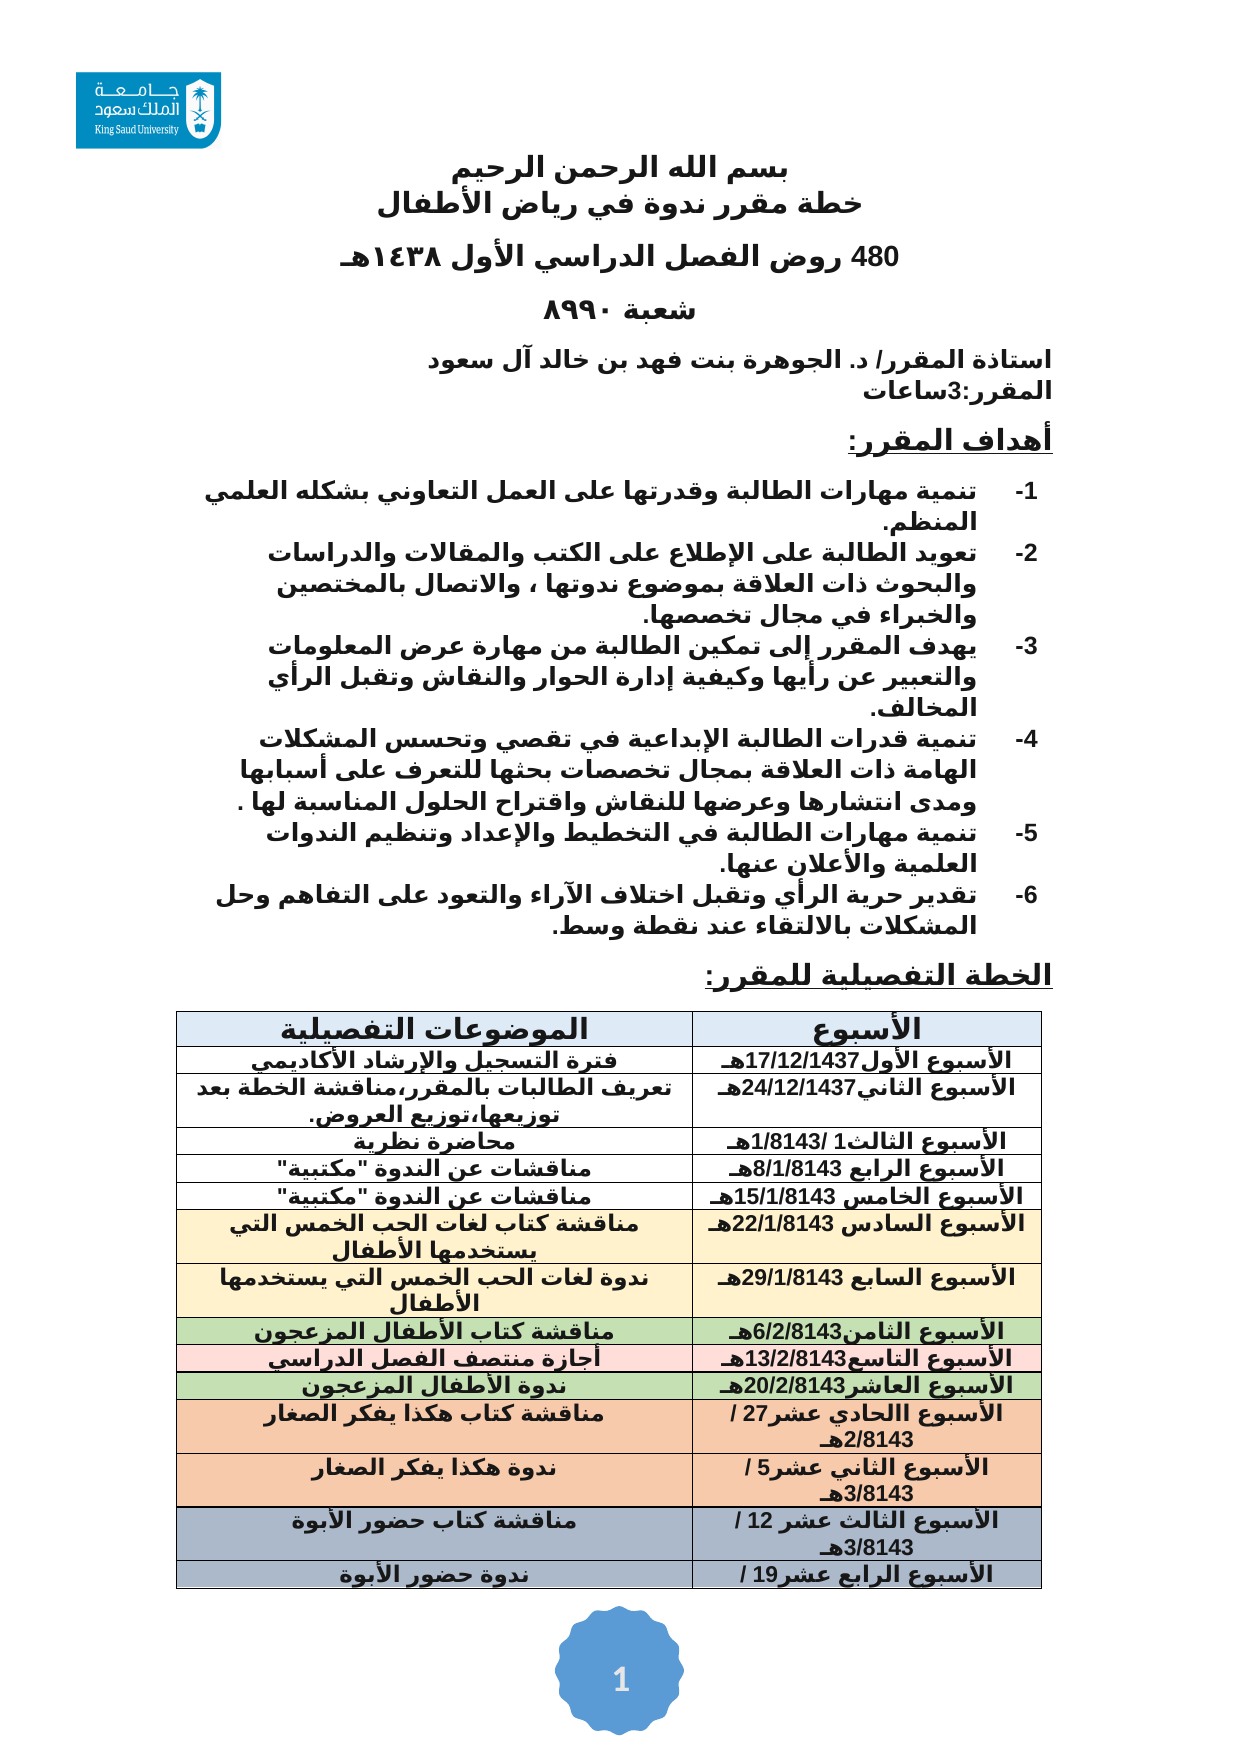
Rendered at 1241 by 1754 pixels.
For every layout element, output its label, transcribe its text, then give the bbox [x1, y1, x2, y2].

table_cell فترة التسجيل والإرشاد الأكاديمي [177, 1047, 692, 1073]
table_cell ندوة حضور الأبوة [177, 1561, 692, 1587]
table_cell مناقشات عن الندوة "مكتبية" [177, 1155, 692, 1182]
table_cell الأسبوع الثاني24/12/1437هـ [693, 1074, 1041, 1127]
table_cell مناقشة كتاب حضور الأبوة [177, 1508, 692, 1560]
table_cell الأسبوع السادس 22/1/8143هـ [693, 1210, 1041, 1263]
text خطة مقرر ندوة في رياض الأطفال [187, 186, 1053, 220]
table_cell الأسبوع الخامس 15/1/8143هـ [693, 1183, 1041, 1209]
text استاذة المقرر/ د. الجوهرة بنت فهد بن خالد آل سعود المقرر:3ساعات [187, 344, 1053, 404]
table_cell الأسبوع الثالث1 /1/8143هـ [693, 1128, 1041, 1154]
table_header الموضوعات التفصيلية [177, 1012, 692, 1046]
table_cell الأسبوع الرابع عشر19 /3/8143هـ [693, 1561, 1041, 1587]
list تقدير حرية الرأي وتقبل اختلاف الآراء والتعود على التفاهم وحل المشكلات بالالتقاء عند نقطة وسط. [187, 880, 1015, 939]
table_cell الأسبوع الثالث عشر 12 /3/8143هـ [693, 1508, 1041, 1560]
table_header الأسبوع [693, 1012, 1041, 1046]
text 480 روض الفصل الدراسي الأول ١٤٣٨هـ [187, 239, 1053, 272]
table_cell الأسبوع الأول17/12/1437هـ [693, 1047, 1041, 1073]
list تنمية مهارات الطالبة وقدرتها على العمل التعاوني بشكله العلمي المنظم. [187, 476, 1015, 536]
table_cell مناقشات عن الندوة "مكتبية" [177, 1183, 692, 1209]
table_cell ندوة هكذا يفكر الصغار [177, 1454, 692, 1506]
list تعويد الطالبة على الإطلاع على الكتب والمقالات والدراسات والبحوث ذات العلاقة بموضوع ندوتها ، والاتصال بالمختصين والخبراء في مجال تخصصها. [187, 538, 1015, 629]
table_cell الأسبوع التاسع13/2/8143هـ [693, 1345, 1041, 1371]
table_cell مناقشة كتاب هكذا يفكر الصغار [177, 1400, 692, 1453]
list تنمية مهارات الطالبة في التخطيط والإعداد وتنظيم الندوات العلمية والأعلان عنها. [187, 818, 1015, 877]
text بسم الله الرحمن الرحيم [187, 150, 1053, 183]
table_cell تعريف الطالبات بالمقرر،مناقشة الخطة بعد توزيعها،توزيع العروض. [177, 1074, 692, 1127]
table_cell الأسبوع السابع 29/1/8143هـ [693, 1264, 1041, 1317]
list تنمية قدرات الطالبة الإبداعية في تقصي وتحسس المشكلات الهامة ذات العلاقة بمجال تخصصات بحثها للتعرف على أسبابها ومدى انتشارها وعرضها للنقاش واقتراح الحلول المناسبة لها . [187, 724, 1015, 815]
list يهدف المقرر إلى تمكين الطالبة من مهارة عرض المعلومات والتعبير عن رأيها وكيفية إدارة الحوار والنقاش وتقبل الرأي المخالف. [187, 631, 1015, 722]
text الخطة التفصيلية للمقرر: [187, 958, 1053, 992]
table_cell الأسبوع االحادي عشر27 /2/8143هـ [693, 1400, 1041, 1453]
picture [187, 80, 214, 138]
table_cell ندوة الأطفال المزعجون [177, 1373, 692, 1399]
table_cell أجازة منتصف الفصل الدراسي [177, 1345, 692, 1371]
table_cell مناقشة كتاب لغات الحب الخمس التي يستخدمها الأطفال [177, 1210, 692, 1263]
table_cell مناقشة كتاب الأطفال المزعجون [177, 1318, 692, 1344]
table_cell الأسبوع العاشر20/2/8143هـ [693, 1373, 1041, 1399]
table_cell الأسبوع الثامن6/2/8143هـ [693, 1318, 1041, 1344]
text أهداف المقرر: [187, 423, 1053, 457]
table_cell الأسبوع الثاني عشر5 /3/8143هـ [693, 1454, 1041, 1506]
picture [206, 126, 222, 149]
table_cell الأسبوع الرابع 8/1/8143هـ [693, 1155, 1041, 1182]
text شعبة ٨٩٩٠ [187, 292, 1053, 325]
table_cell محاضرة نظرية [177, 1128, 692, 1154]
table_cell ندوة لغات الحب الخمس التي يستخدمها الأطفال [177, 1264, 692, 1317]
